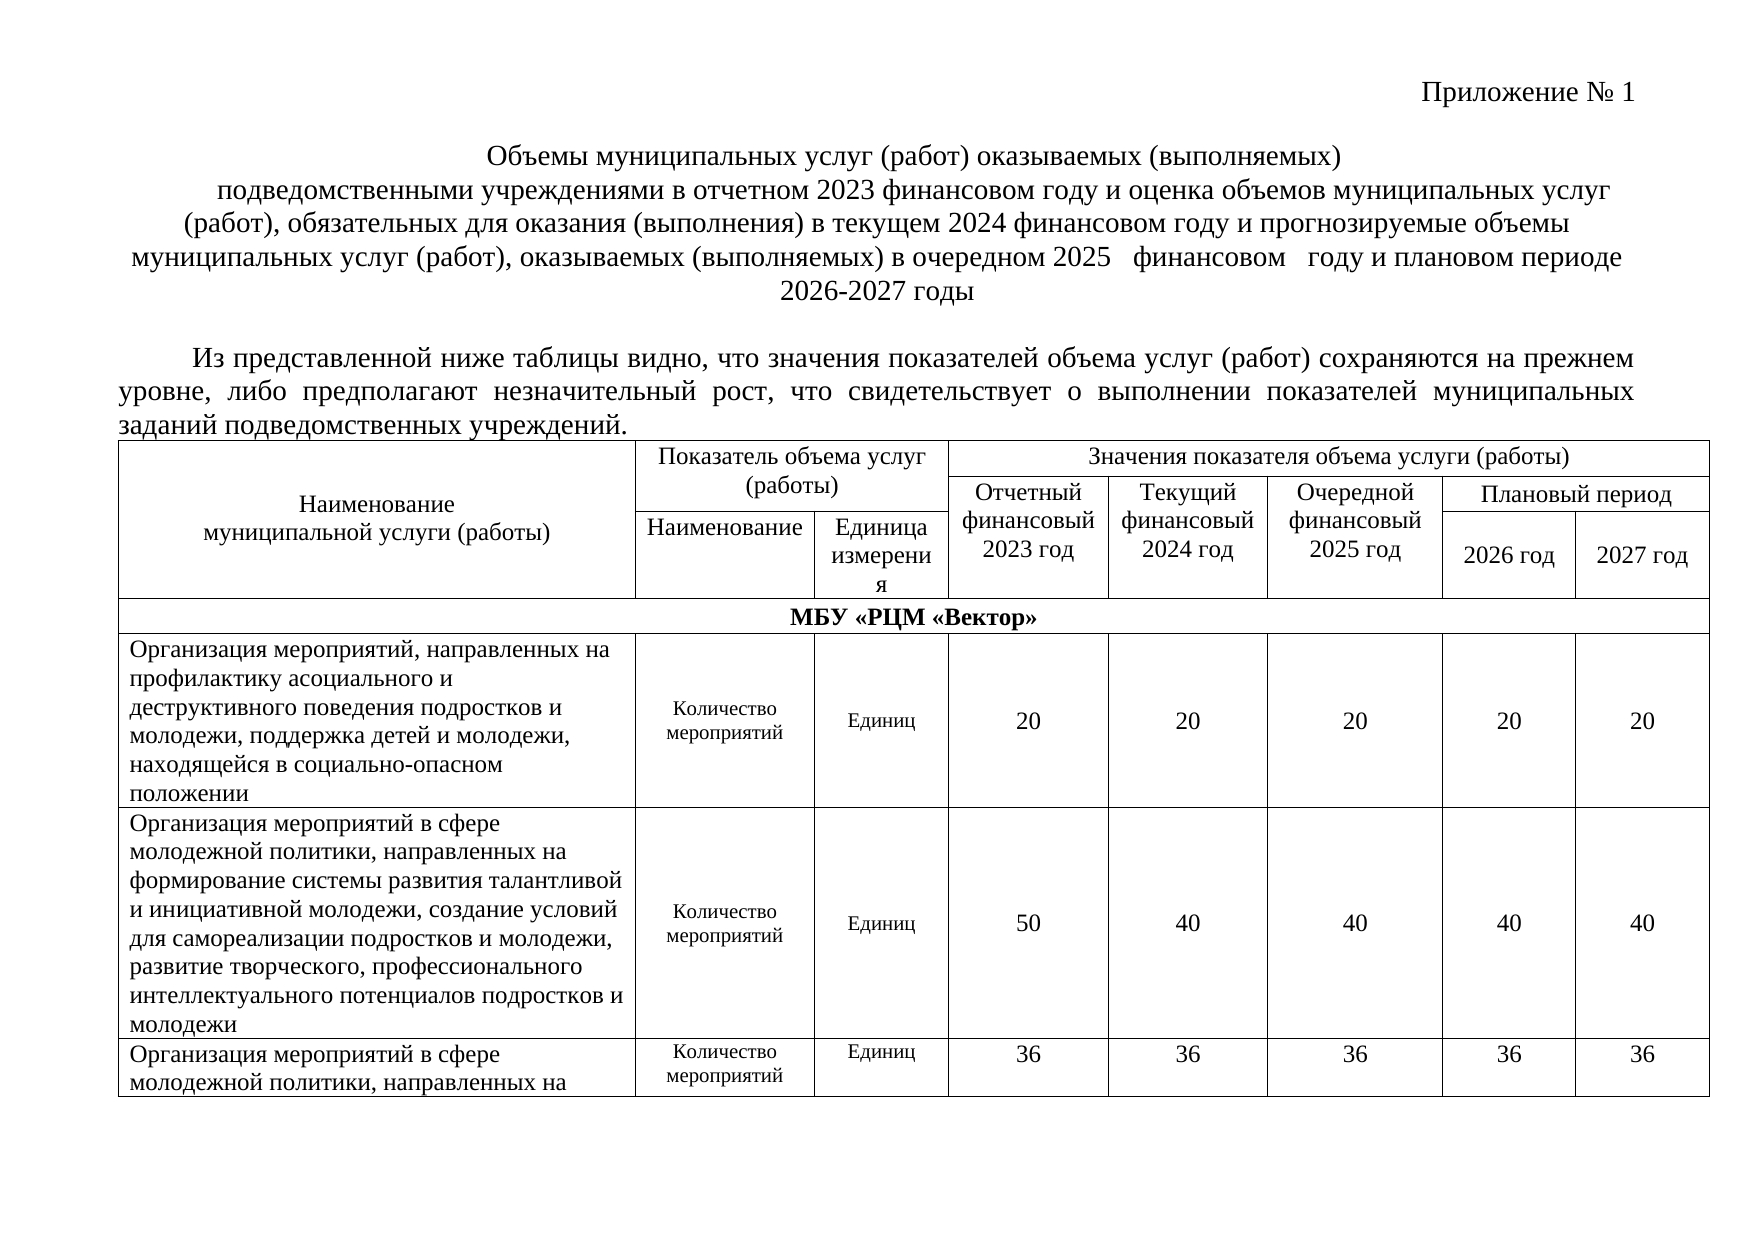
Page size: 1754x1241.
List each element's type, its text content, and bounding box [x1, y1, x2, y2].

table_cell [636, 1039, 814, 1096]
table_cell Очередной финансовый 2025 год [1268, 477, 1442, 598]
text Объемы муниципальных услуг (работ) оказываемых (выполняемых) [118, 138, 1636, 172]
table_cell МБУ «РЦМ «Вектор» [119, 599, 1709, 633]
text Из представленной ниже таблицы видно, что значения показателей объема услуг (работ) сохраняются на прежнем уровне, либо предполагают незначительный рост, что свидетельствует о выполнении показателей муниципальных заданий подведомственных учреждений. [118, 340, 1636, 440]
table_header Показатель объема услуг (работы) [636, 441, 948, 511]
table_cell 2027 год [1576, 512, 1709, 598]
text Приложение № 1 [118, 74, 1636, 107]
table_cell 20 [1443, 634, 1575, 807]
table_cell Единиц [815, 634, 948, 807]
table_cell Единиц [815, 808, 948, 1038]
table_cell 20 [949, 634, 1108, 807]
table_cell Организация мероприятий в сфере молодежной политики, направленных на формирование системы развития талантливой и инициативной молодежи, создание условий для самореализации подростков и молодежи, развитие творческого, профессионального интеллектуального потенциалов подростков и молодежи [119, 808, 635, 1038]
table_cell 50 [949, 808, 1108, 1038]
table_cell 20 [1576, 634, 1709, 807]
table_cell 36 [1268, 1039, 1442, 1096]
text подведомственными учреждениями в отчетном 2023 финансовом году и оценка объемов муниципальных услуг (работ), обязательных для оказания (выполнения) в текущем 2024 финансовом году и прогнозируемые объемы муниципальных услуг (работ), оказываемых (выполняемых) в очередном 2025 финансовом году и плановом периоде 2026-2027 годы [118, 172, 1636, 306]
table_cell 40 [1109, 808, 1267, 1038]
table_cell 36 [949, 1039, 1108, 1096]
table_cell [119, 1039, 635, 1096]
table_cell 40 [1576, 808, 1709, 1038]
table_cell Наименование [636, 512, 814, 598]
table_cell 20 [1268, 634, 1442, 807]
table_cell Текущий финансовый 2024 год [1109, 477, 1267, 598]
table_cell 40 [1443, 808, 1575, 1038]
table_cell Единица измерения [815, 512, 948, 598]
table_cell Организация мероприятий, направленных на профилактику асоциального и деструктивного поведения подростков и молодежи, поддержка детей и молодежи, находящейся в социально-опасном положении [119, 634, 635, 807]
table_cell Количество мероприятий [636, 634, 814, 807]
table_cell Отчетный финансовый 2023 год [949, 477, 1108, 598]
table_cell Количество мероприятий [636, 808, 814, 1038]
table_cell 36 [1443, 1039, 1575, 1096]
table_cell 2026 год [1443, 512, 1575, 598]
table_cell 40 [1268, 808, 1442, 1038]
table_cell 36 [1576, 1039, 1709, 1096]
table_cell Единиц [815, 1039, 948, 1096]
table_header Наименование муниципальной услуги (работы) [119, 441, 635, 598]
table_cell 36 [1109, 1039, 1267, 1096]
table_cell Плановый период [1443, 477, 1709, 511]
table_cell 20 [1109, 634, 1267, 807]
table_header Значения показателя объема услуги (работы) [949, 441, 1709, 476]
